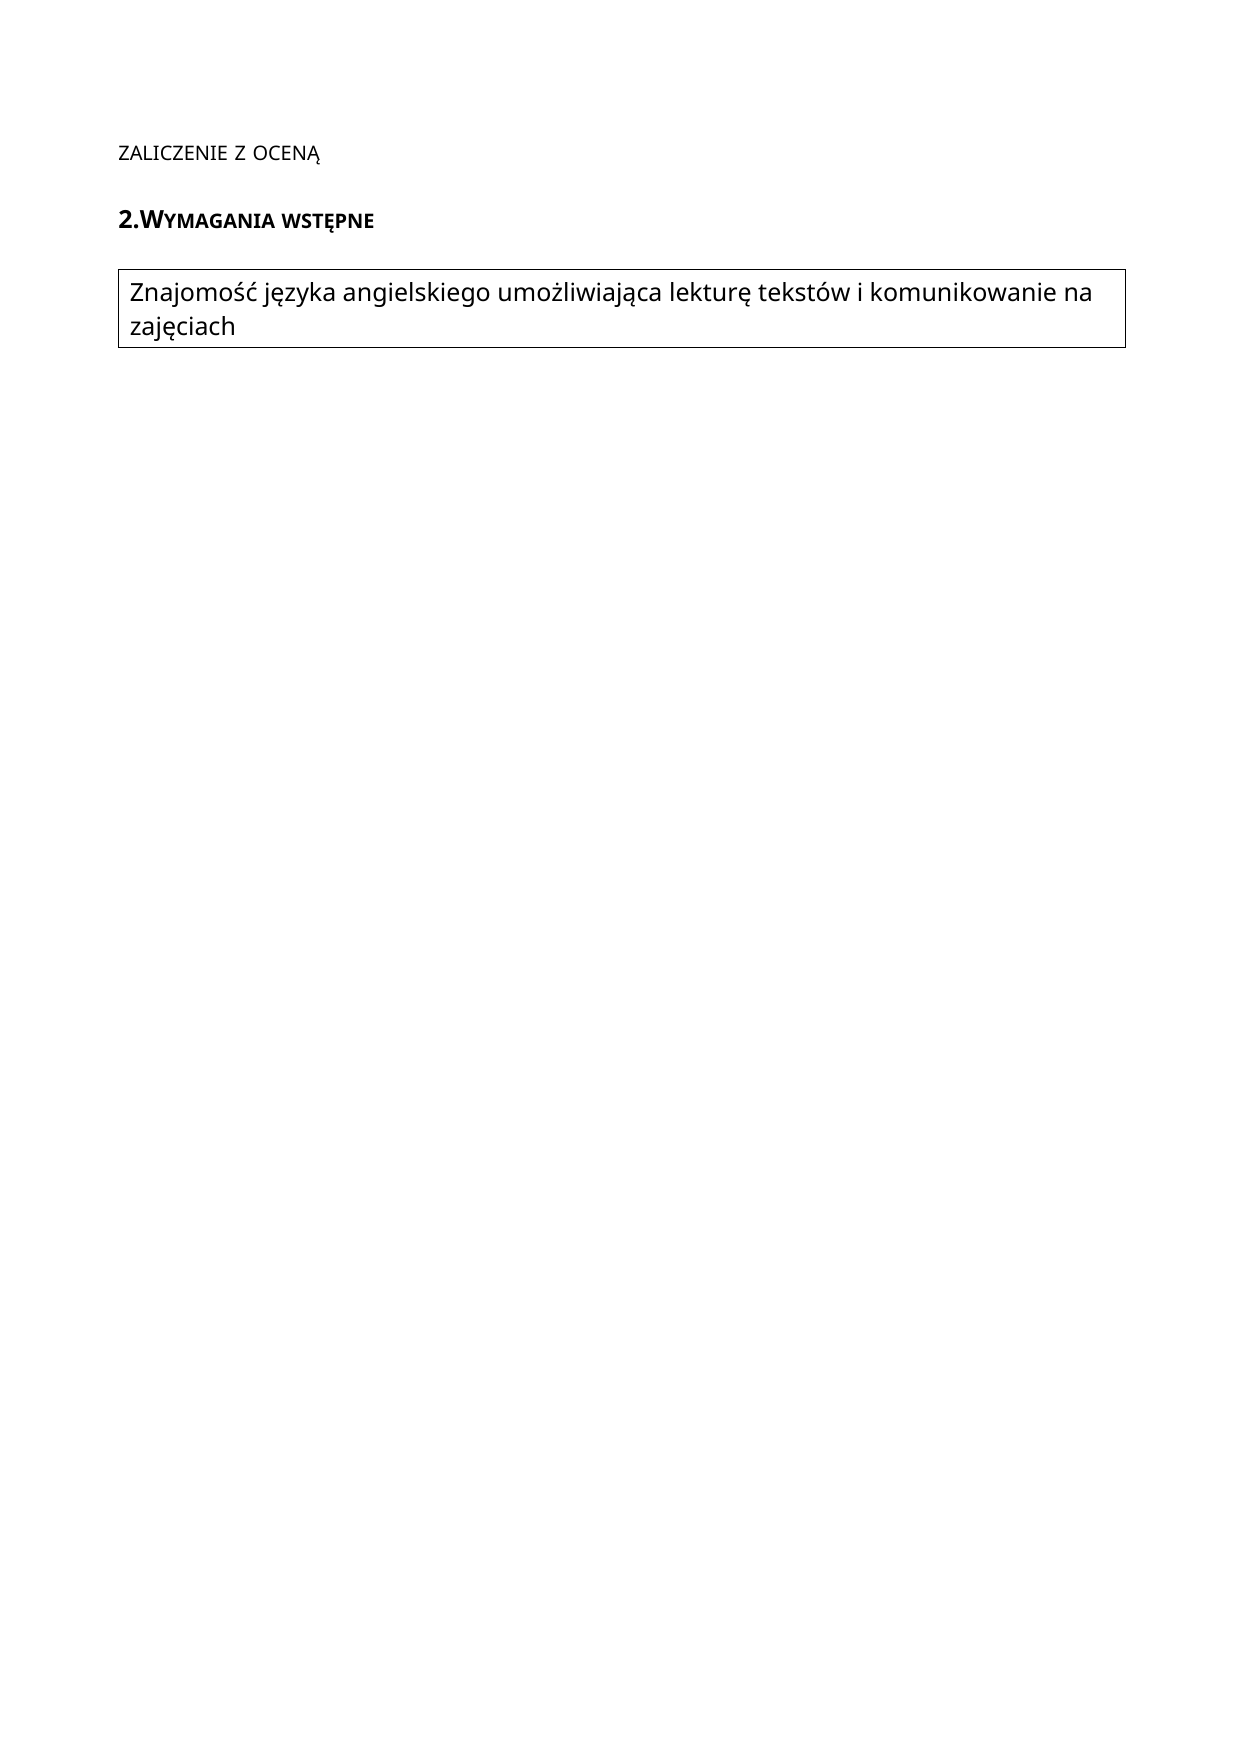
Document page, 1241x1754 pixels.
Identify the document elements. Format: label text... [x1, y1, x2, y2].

table_header Znajomość języka angielskiego umożliwiająca lekturę tekstów i komunikowanie na zajęciach [119, 270, 1125, 347]
text zaliczenie z oceną [118, 133, 1122, 167]
text 2.Wymagania wstępne [118, 201, 1122, 235]
